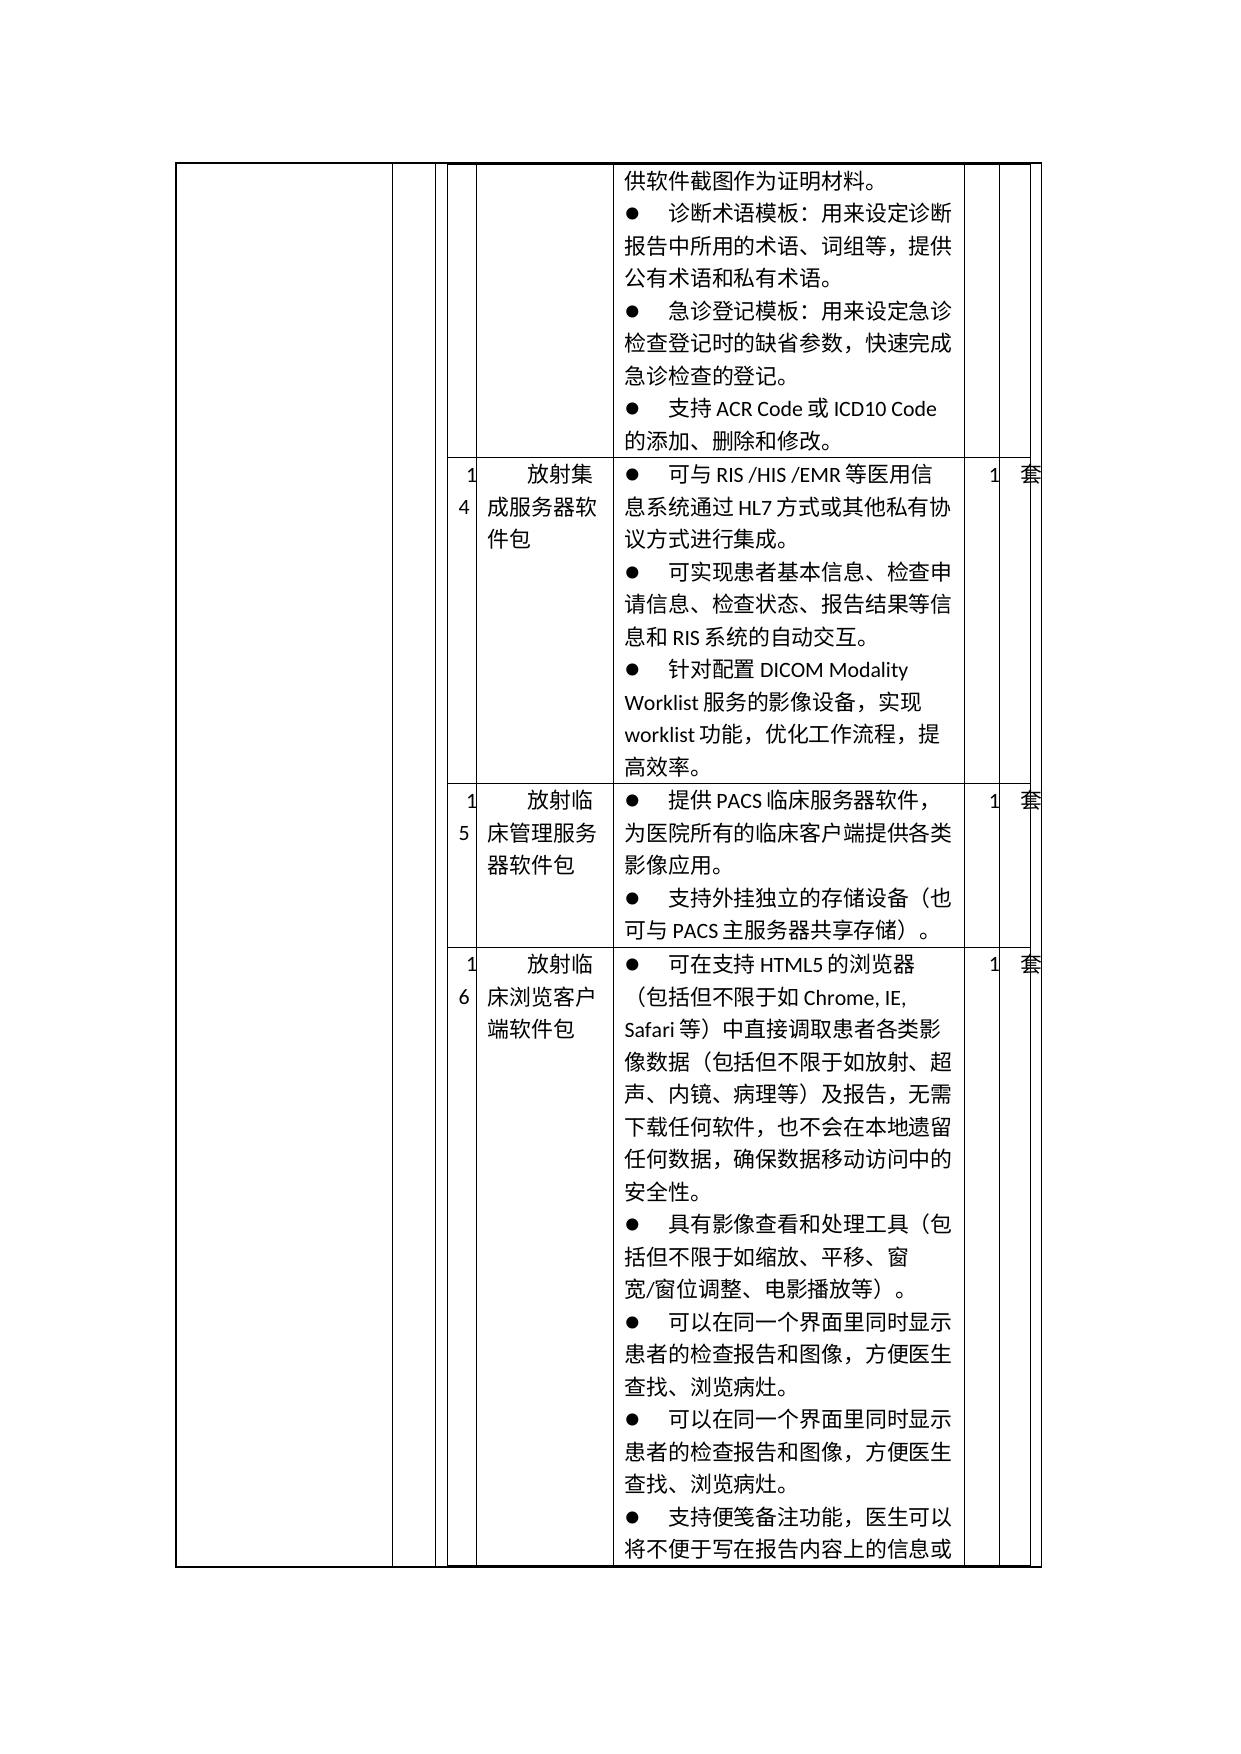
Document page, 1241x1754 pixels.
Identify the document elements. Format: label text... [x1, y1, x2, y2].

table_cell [436, 164, 447, 1566]
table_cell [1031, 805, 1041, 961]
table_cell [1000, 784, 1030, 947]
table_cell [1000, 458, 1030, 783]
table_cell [614, 165, 964, 457]
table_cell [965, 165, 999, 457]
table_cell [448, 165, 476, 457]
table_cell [614, 948, 964, 1565]
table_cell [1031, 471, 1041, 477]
table_cell [177, 164, 392, 1566]
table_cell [477, 948, 613, 1565]
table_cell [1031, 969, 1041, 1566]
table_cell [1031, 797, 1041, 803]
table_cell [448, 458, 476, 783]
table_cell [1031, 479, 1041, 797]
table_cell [477, 165, 613, 457]
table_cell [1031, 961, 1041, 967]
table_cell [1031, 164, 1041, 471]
table_cell 1 [393, 164, 435, 1566]
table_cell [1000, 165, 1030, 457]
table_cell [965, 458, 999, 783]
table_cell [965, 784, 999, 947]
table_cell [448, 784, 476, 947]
